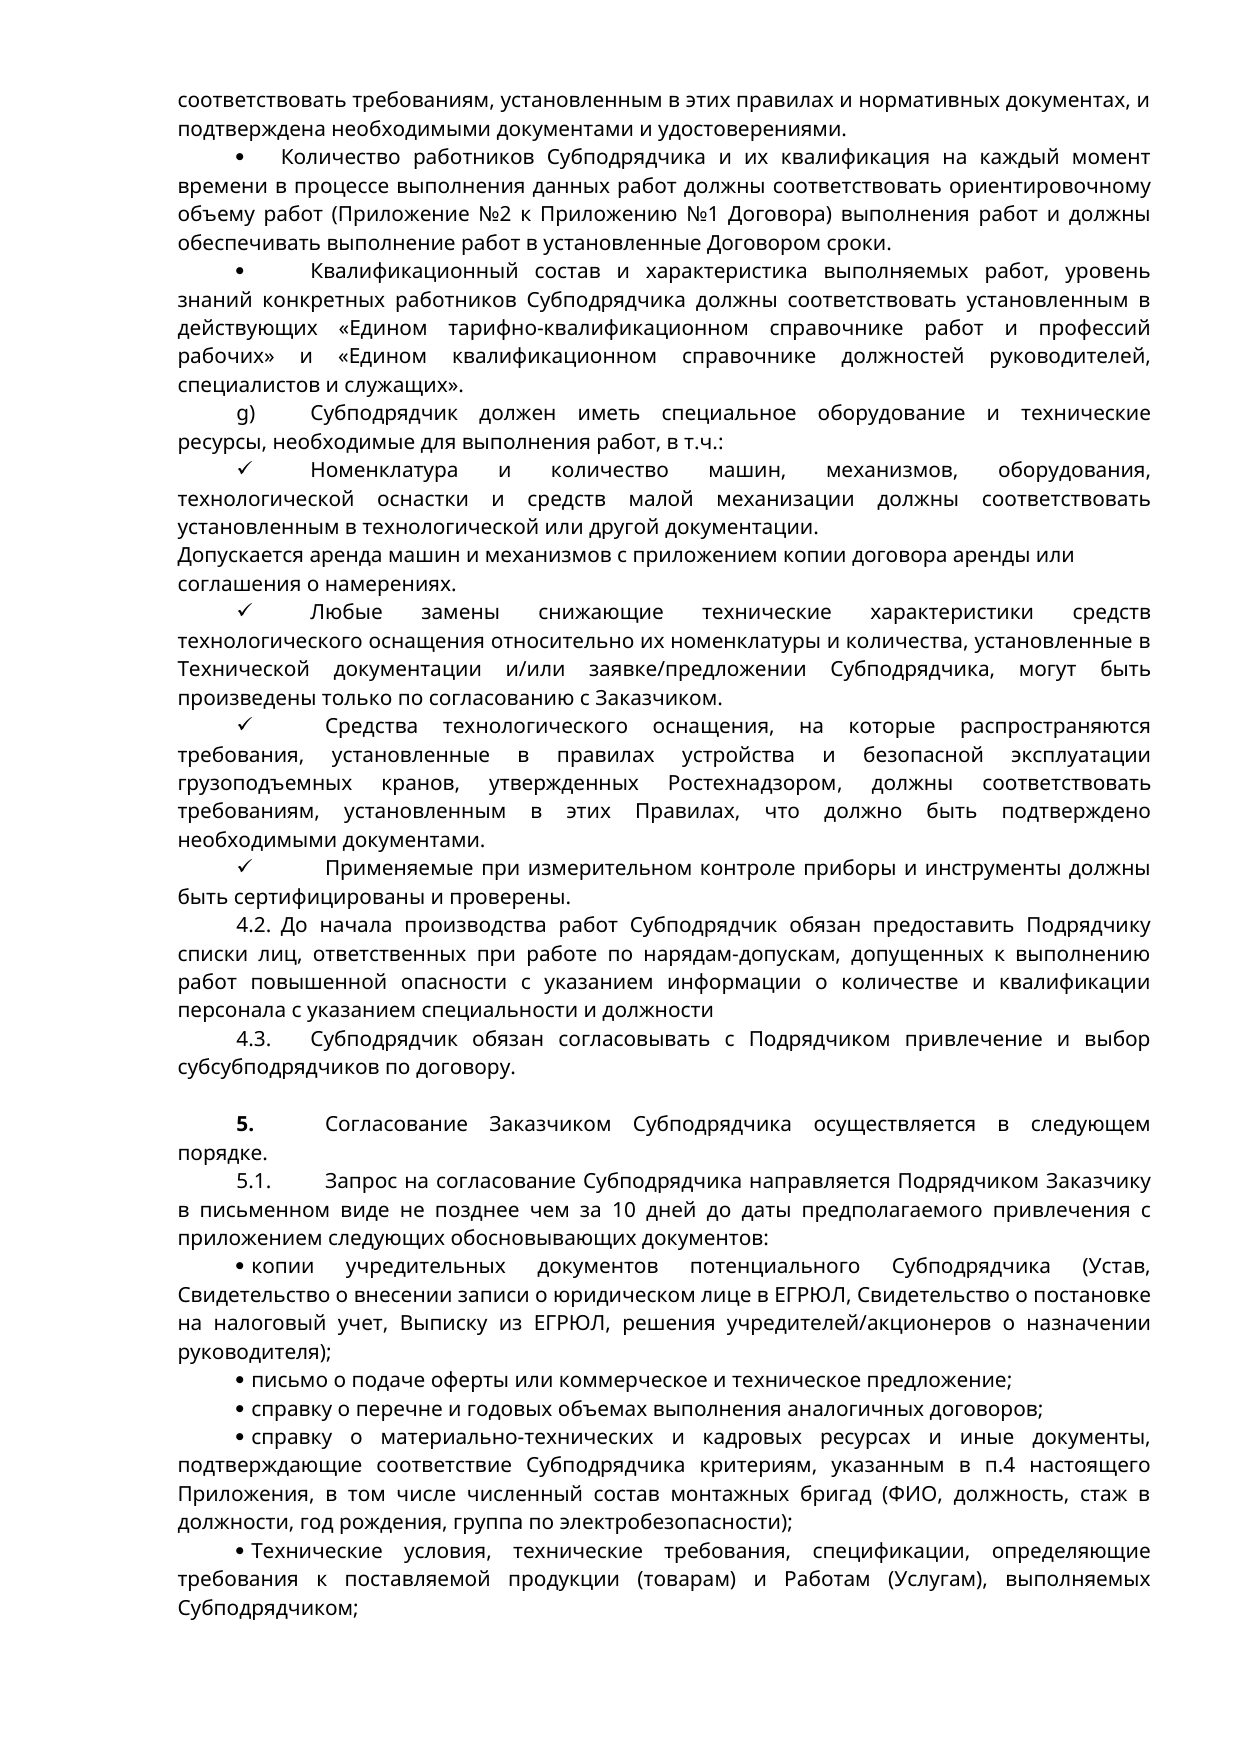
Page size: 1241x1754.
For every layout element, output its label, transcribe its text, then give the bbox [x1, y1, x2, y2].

list Запрос на согласование Субподрядчика направляется Подрядчиком Заказчику в письменном виде не позднее чем за 10 дней до даты предполагаемого привлечения с приложением следующих обосновывающих документов: [177, 1166, 1152, 1252]
list справку о перечне и годовых объемах выполнения аналогичных договоров; [177, 1394, 1152, 1422]
list Субподрядчик обязан согласовывать с Подрядчиком привлечение и выбор субсубподрядчиков по договору. [177, 1024, 1152, 1081]
list Любые замены снижающие технические характеристики средств технологического оснащения относительно их номенклатуры и количества, установленные в Технической документации и/или заявке/предложении Субподрядчика, могут быть произведены только по согласованию с Заказчиком. [177, 597, 1152, 711]
list Средства технологического оснащения, на которые распространяются требования, установленные в правилах устройства и безопасной эксплуатации грузоподъемных кранов, утвержденных Ростехнадзором, должны соответствовать требованиям, установленным в этих Правилах, что должно быть подтверждено необходимыми документами. [177, 711, 1152, 853]
list Допускается аренда машин и механизмов с приложением копии договора аренды или соглашения о намерениях. [177, 541, 1152, 597]
list Технические условия, технические требования, спецификации, определяющие требования к поставляемой продукции (товарам) и Работам (Услугам), выполняемых Субподрядчиком; [177, 1536, 1152, 1621]
list копии учредительных документов потенциального Субподрядчика (Устав, Свидетельство о внесении записи о юридическом лице в ЕГРЮЛ, Свидетельство о постановке на налоговый учет, Выписку из ЕГРЮЛ, решения учредителей/акционеров о назначении руководителя); [177, 1252, 1152, 1365]
list Номенклатура и количество машин, механизмов, оборудования, технологической оснастки и средств малой механизации должны соответствовать установленным в технологической или другой документации. [177, 455, 1152, 541]
list Применяемые при измерительном контроле приборы и инструменты должны быть сертифицированы и проверены. [177, 853, 1152, 910]
list Субподрядчик должен иметь специальное оборудование и технические ресурсы, необходимые для выполнения работ, в т.ч.: [177, 398, 1152, 455]
list До начала производства работ Субподрядчик обязан предоставить Подрядчику списки лиц, ответственных при работе по нарядам-допускам, допущенных к выполнению работ повышенной опасности с указанием информации о количестве и квалификации персонала с указанием специальности и должности [177, 910, 1152, 1024]
list справку о материально-технических и кадровых ресурсах и иные документы, подтверждающие соответствие Субподрядчика критериям, указанным в п.4 настоящего Приложения, в том числе численный состав монтажных бригад (ФИО, должность, стаж в должности, год рождения, группа по электробезопасности); [177, 1422, 1152, 1536]
list Согласование Заказчиком Субподрядчика осуществляется в следующем порядке. [177, 1109, 1152, 1166]
list письмо о подаче оферты или коммерческое и техническое предложение; [177, 1365, 1152, 1394]
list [177, 86, 1152, 142]
list Количество работников Субподрядчика и их квалификация на каждый момент времени в процессе выполнения данных работ должны соответствовать ориентировочному объему работ (Приложение №2 к Приложению №1 Договора) выполнения работ и должны обеспечивать выполнение работ в установленные Договором сроки. [177, 142, 1152, 256]
list Квалификационный состав и характеристика выполняемых работ, уровень знаний конкретных работников Субподрядчика должны соответствовать установленным в действующих «Едином тарифно-квалификационном справочнике работ и профессий рабочих» и «Едином квалификационном справочнике должностей руководителей, специалистов и служащих». [177, 256, 1152, 398]
